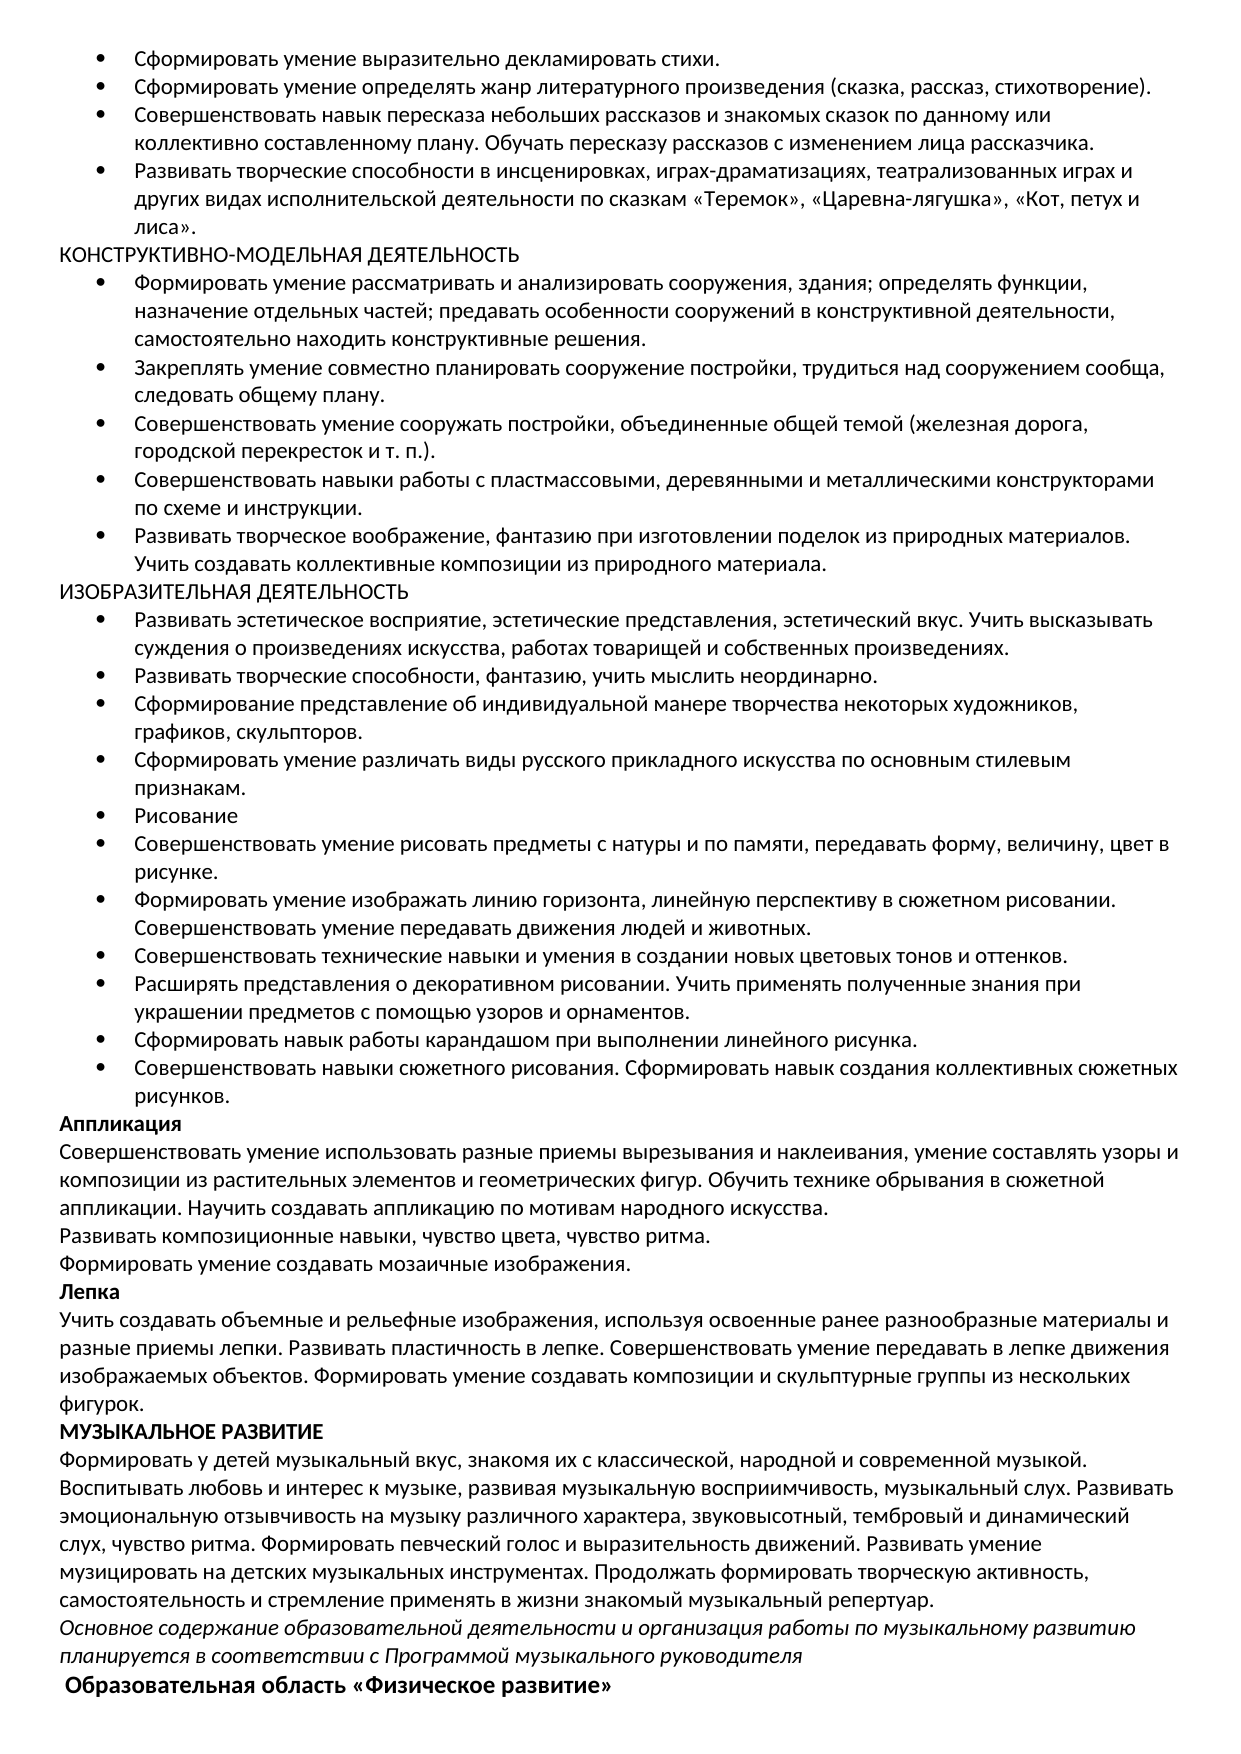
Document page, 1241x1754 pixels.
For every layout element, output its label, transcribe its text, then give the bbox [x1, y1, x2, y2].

text Образовательная область «Физическое развитие» [59, 1669, 1181, 1700]
text Развивать композиционные навыки, чувство цвета, чувство ритма. [59, 1221, 1181, 1249]
list Совершенствовать умение сооружать постройки, объединенные общей темой (железная дорога, городской перекресток и т. п.). [97, 409, 1181, 465]
text КОНСТРУКТИВНО-МОДЕЛЬНАЯ ДЕЯТЕЛЬНОСТЬ [59, 241, 1181, 268]
list Совершенствовать умение рисовать предметы с натуры и по памяти, передавать форму, величину, цвет в рисунке. [97, 829, 1181, 885]
list Сформировать умение выразительно декламировать стихи. [97, 44, 1181, 72]
list Развивать творческие способности в инсценировках, играх-драматизациях, театрализованных играх и других видах исполнительской деятельности по сказкам «Теремок», «Царевна-лягушка», «Кот, петух и лиса». [97, 156, 1181, 241]
list Формировать умение рассматривать и анализировать сооружения, здания; определять функции, назначение отдельных частей; предавать особенности сооружений в конструктивной деятельности, самостоятельно находить конструктивные решения. [97, 268, 1181, 353]
text Учить создавать объемные и рельефные изображения, используя освоенные ранее разнообразные материалы и разные приемы лепки. Развивать пластичность в лепке. Совершенствовать умение передавать в лепке движения изображаемых объектов. Формировать умение создавать композиции и скульптурные группы из нескольких фигурок. [59, 1305, 1181, 1417]
text Основное содержание образовательной деятельности и организация работы по музыкальному развитию планируется в соответствии с Программой музыкального руководителя [59, 1613, 1181, 1669]
list Развивать творческое воображение, фантазию при изготовлении поделок из природных материалов. Учить создавать коллективные композиции из природного материала. [97, 521, 1181, 577]
list Развивать творческие способности, фантазию, учить мыслить неординарно. [97, 661, 1181, 689]
list Совершенствовать навык пересказа небольших рассказов и знакомых сказок по данному или коллективно составленному плану. Обучать пересказу рассказов с изменением лица рассказчика. [97, 100, 1181, 156]
list Закреплять умение совместно планировать сооружение постройки, трудиться над сооружением сообща, следовать общему плану. [97, 353, 1181, 409]
list Сформировать навык работы карандашом при выполнении линейного рисунка. [97, 1025, 1181, 1053]
text Лепка [59, 1277, 1181, 1305]
text МУЗЫКАЛЬНОЕ РАЗВИТИЕ [59, 1417, 1181, 1445]
text Совершенствовать умение использовать разные приемы вырезывания и наклеивания, умение составлять узоры и композиции из растительных элементов и геометрических фигур. Обучить технике обрывания в сюжетной аппликации. Научить создавать аппликацию по мотивам народного искусства. [59, 1137, 1181, 1221]
list Формировать умение изображать линию горизонта, линейную перспективу в сюжетном рисовании. Совершенствовать умение передавать движения людей и животных. [97, 885, 1181, 941]
list Расширять представления о декоративном рисовании. Учить применять полученные знания при украшении предметов с помощью узоров и орнаментов. [97, 969, 1181, 1025]
list Сформировать умение различать виды русского прикладного искусства по основным стилевым признакам. [97, 745, 1181, 801]
list Сформировать умение определять жанр литературного произведения (сказка, рассказ, стихотворение). [97, 72, 1181, 100]
text Формировать умение создавать мозаичные изображения. [59, 1249, 1181, 1277]
text Формировать у детей музыкальный вкус, знакомя их с классической, народной и современной музыкой. Воспитывать любовь и интерес к музыке, развивая музыкальную восприимчивость, музыкальный слух. Развивать эмоциональную отзывчивость на музыку различного характера, звуковысотный, тембровый и динамический слух, чувство ритма. Формировать певческий голос и выразительность движений. Развивать умение музицировать на детских музыкальных инструментах. Продолжать формировать творческую активность, самостоятельность и стремление применять в жизни знакомый музыкальный репертуар. [59, 1445, 1181, 1613]
text ИЗОБРАЗИТЕЛЬНАЯ ДЕЯТЕЛЬНОСТЬ [59, 577, 1181, 605]
list Совершенствовать навыки работы с пластмассовыми, деревянными и металлическими конструкторами по схеме и инструкции. [97, 465, 1181, 521]
list Рисование [97, 801, 1181, 829]
list Сформирование представление об индивидуальной манере творчества некоторых художников, графиков, скульпторов. [97, 689, 1181, 745]
list Совершенствовать навыки сюжетного рисования. Сформировать навык создания коллективных сюжетных рисунков. [97, 1053, 1181, 1109]
list Развивать эстетическое восприятие, эстетические представления, эстетический вкус. Учить высказывать суждения о произведениях искусства, работах товарищей и собственных произведениях. [97, 605, 1181, 661]
list Совершенствовать технические навыки и умения в создании новых цветовых тонов и оттенков. [97, 941, 1181, 969]
text Аппликация [59, 1109, 1181, 1137]
